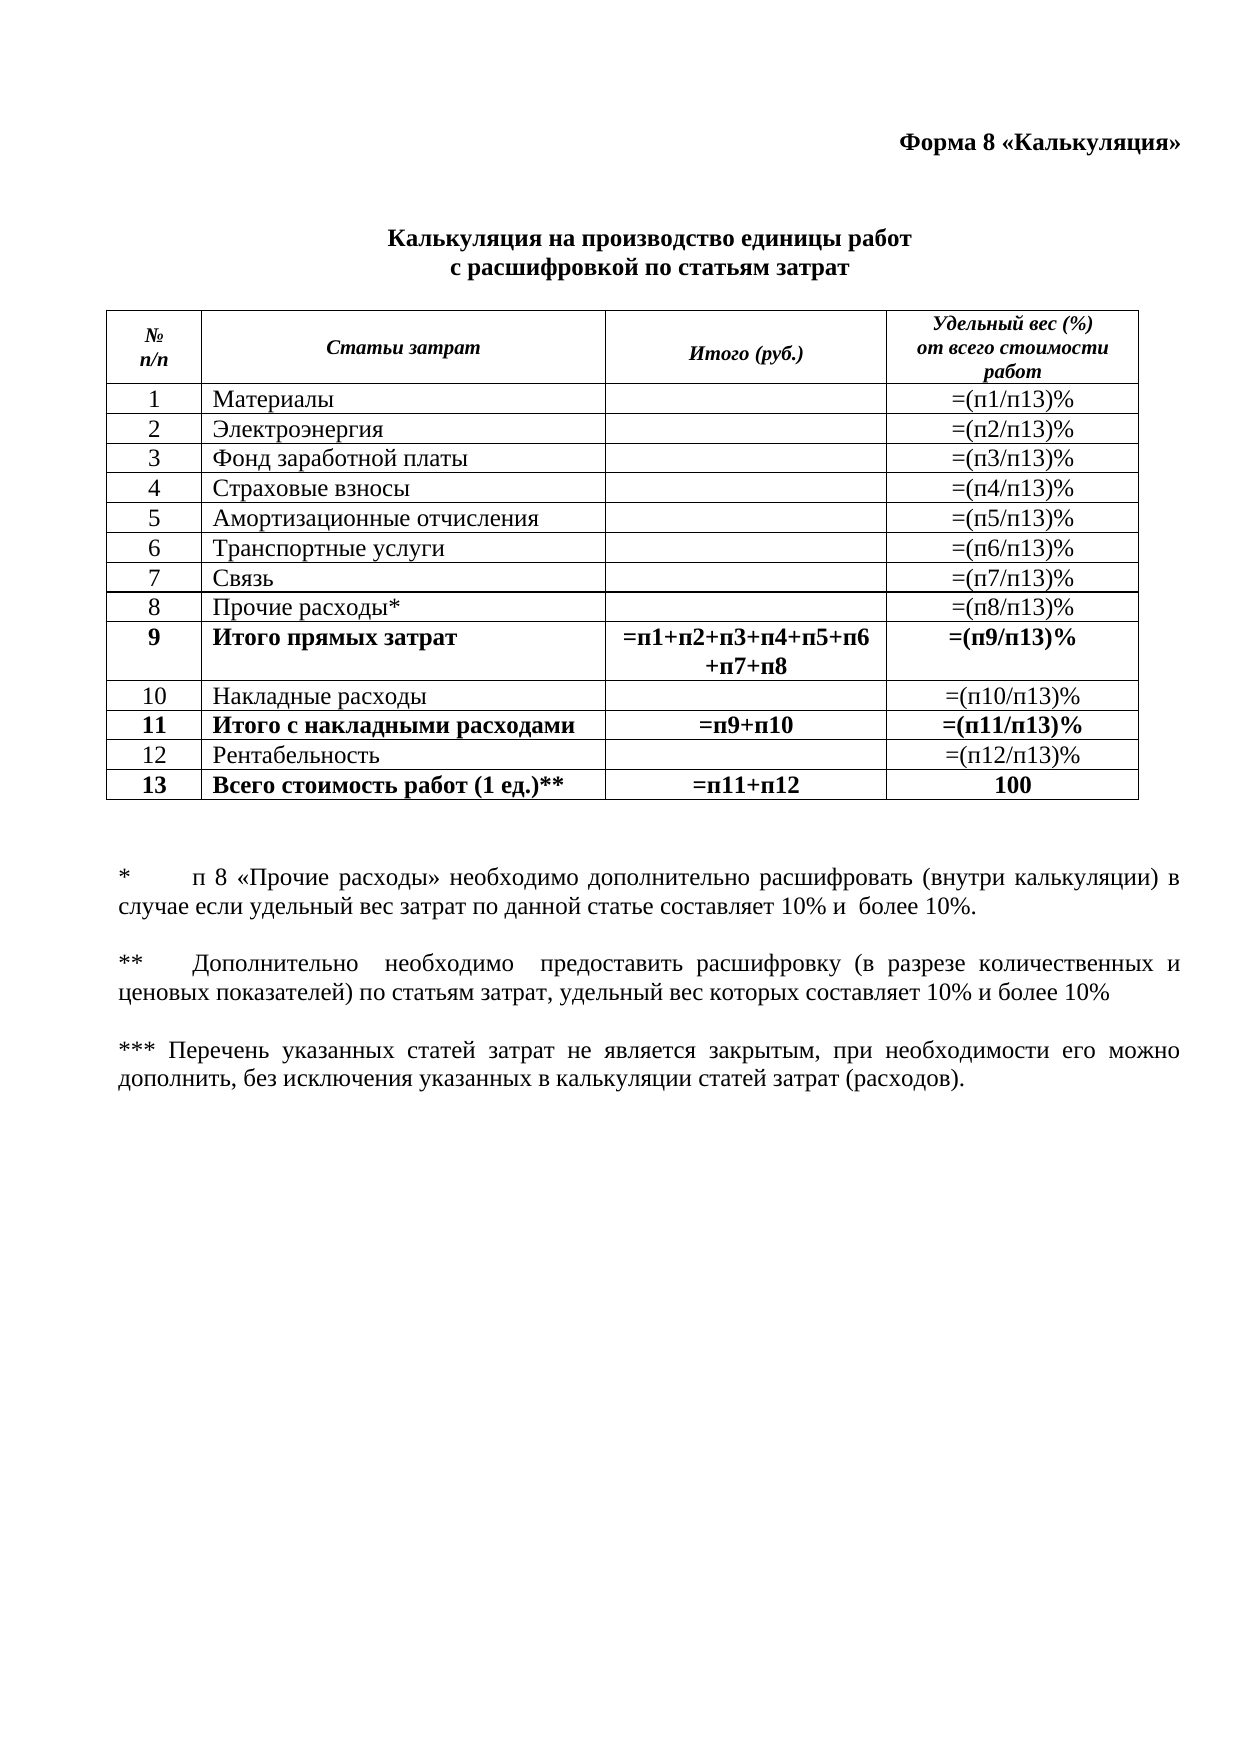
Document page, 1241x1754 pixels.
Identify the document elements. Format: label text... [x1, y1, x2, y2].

table_cell Итого с накладными расходами [202, 711, 605, 739]
table_cell =(п2/п13)% [887, 414, 1138, 442]
title ** Дополнительно необходимо предоставить расшифровку (в разрезе количественных и ценовых показателей) по статьям затрат, удельный вес которых составляет 10% и более 10% [118, 948, 1181, 1006]
table_cell Материалы [202, 384, 605, 413]
table_cell [606, 503, 886, 532]
text Форма 8 «Калькуляция» [118, 127, 1181, 156]
title Калькуляция на производство единицы работ [118, 223, 1181, 252]
title *** Перечень указанных статей затрат не является закрытым, при необходимости его можно дополнить, без исключения указанных в калькуляции статей затрат (расходов). [118, 1035, 1181, 1092]
table_cell [606, 593, 886, 621]
table_cell Амортизационные отчисления [202, 503, 605, 532]
table_cell Связь [202, 563, 605, 591]
table_cell [606, 563, 886, 591]
table_cell Прочие расходы* [202, 593, 605, 621]
table_cell 7 [107, 563, 201, 591]
table_cell Накладные расходы [202, 681, 605, 709]
table_cell 8 [107, 593, 201, 621]
table_cell Страховые взносы [202, 473, 605, 502]
table_cell Итого прямых затрат [202, 622, 605, 680]
table_cell =(п6/п13)% [887, 533, 1138, 562]
table_cell 100 [887, 770, 1138, 799]
table_cell Транспортные услуги [202, 533, 605, 562]
table_cell =п9+п10 [606, 711, 886, 739]
table_cell 11 [107, 711, 201, 739]
table_header № п/п [107, 311, 201, 383]
table_cell [606, 533, 886, 562]
title с расшифровкой по статьям затрат [118, 252, 1181, 281]
table_cell =(п5/п13)% [887, 503, 1138, 532]
table_cell Фонд заработной платы [202, 444, 605, 472]
table_cell 6 [107, 533, 201, 562]
table_cell 13 [107, 770, 201, 799]
table_cell =(п4/п13)% [887, 473, 1138, 502]
table_cell Электроэнергия [202, 414, 605, 442]
table_cell =(п1/п13)% [887, 384, 1138, 413]
table_cell 10 [107, 681, 201, 709]
table_cell [606, 444, 886, 472]
table_cell 3 [107, 444, 201, 472]
table_cell =п11+п12 [606, 770, 886, 799]
table_cell [606, 414, 886, 442]
table_cell =(п3/п13)% [887, 444, 1138, 472]
table_cell 1 [107, 384, 201, 413]
table_cell =(п8/п13)% [887, 593, 1138, 621]
table_cell Рентабельность [202, 740, 605, 769]
table_cell =(п10/п13)% [887, 681, 1138, 709]
table_header Статьи затрат [202, 311, 605, 383]
table_cell 2 [107, 414, 201, 442]
table_header Удельный вес (%) от всего стоимости работ [887, 311, 1138, 383]
table_cell [606, 740, 886, 769]
table_header Итого (руб.) [606, 311, 886, 383]
table_cell [606, 384, 886, 413]
table_cell =п1+п2+п3+п4+п5+п6+п7+п8 [606, 622, 886, 680]
table_cell 12 [107, 740, 201, 769]
table_cell 5 [107, 503, 201, 532]
table_cell [606, 473, 886, 502]
table_cell 4 [107, 473, 201, 502]
table_cell =(п11/п13)% [887, 711, 1138, 739]
table_cell =(п12/п13)% [887, 740, 1138, 769]
table_cell 9 [107, 622, 201, 680]
table_cell =(п9/п13)% [887, 622, 1138, 680]
table_cell Всего стоимость работ (1 ед.)** [202, 770, 605, 799]
table_cell [606, 681, 886, 709]
table_cell =(п7/п13)% [887, 563, 1138, 591]
title * п 8 «Прочие расходы» необходимо дополнительно расшифровать (внутри калькуляции) в случае если удельный вес затрат по данной статье составляет 10% и более 10%. [118, 862, 1181, 920]
